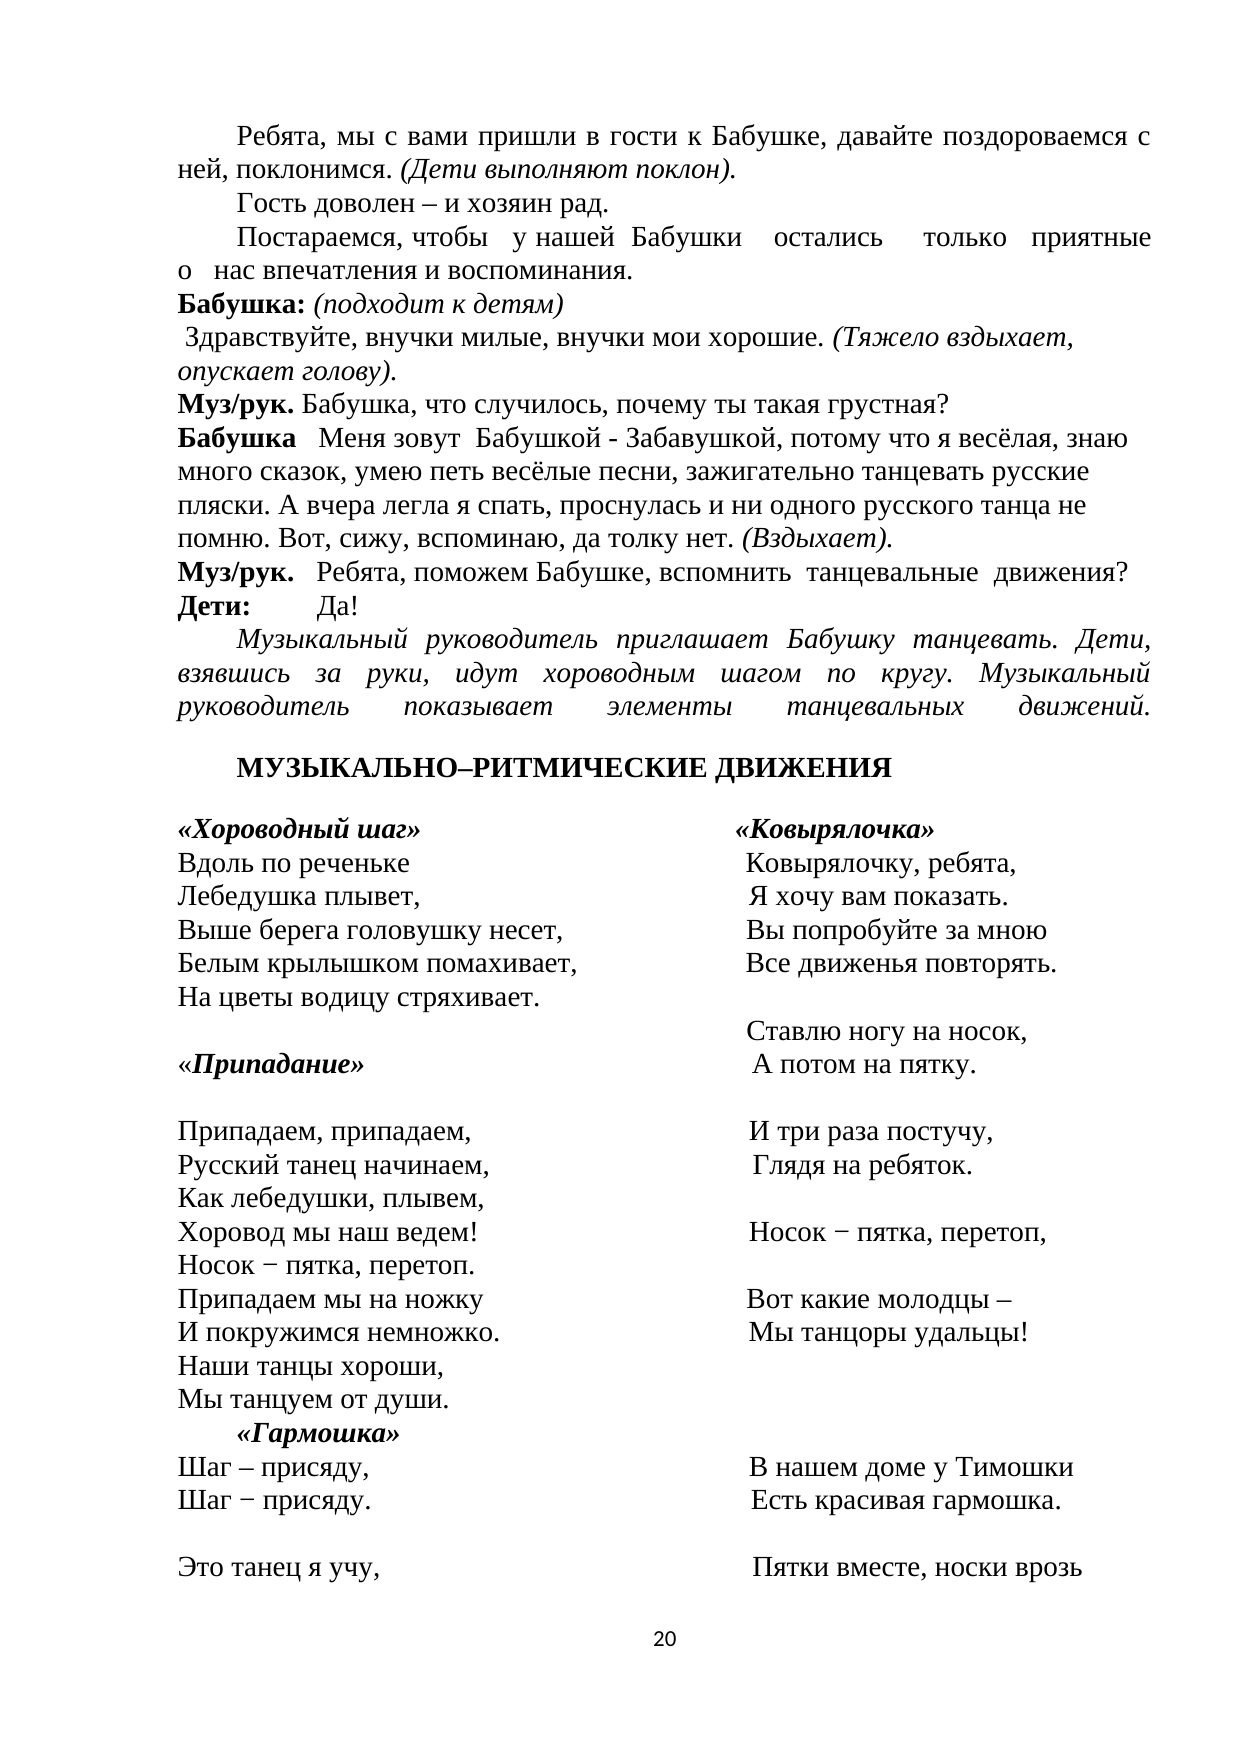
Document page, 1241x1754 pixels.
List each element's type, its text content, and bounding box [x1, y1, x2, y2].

text Дети: Да! [177, 588, 1152, 621]
text Шаг − присяду. Есть красивая гармошка. Это танец я учу, Пятки вместе, носки врозь [177, 1482, 1152, 1583]
text Наши танцы хороши, Мы танцуем от души. [177, 1348, 1152, 1415]
text МУЗЫКАЛЬНО–РИТМИЧЕСКИЕ ДВИЖЕНИЯ [177, 750, 1152, 811]
text Хоровод мы наш ведем! Носок − пятка, перетоп, [177, 1214, 1152, 1247]
text «Гармошка» [177, 1415, 1152, 1449]
text Здравствуйте, внучки милые, внучки мои хорошие. (Тяжело вздыхает, опускает голову). Муз/рук. Бабушка, что случилось, почему ты такая грустная? Бабушка Меня зовут Бабушкой - Забавушкой, потому что я весёлая, знаю много сказок, умею петь весёлые песни, зажигательно танцевать русские пляски. А вчера легла я спать, проснулась и ни одного русского танца не помню. Вот, сижу, вспоминаю, да толку нет. (Вздыхает). Муз/рук. Ребята, поможем Бабушке, вспомнить танцевальные движения? [177, 319, 1152, 588]
text Ребята, мы с вами пришли в гости к Бабушке, давайте поздороваемся с ней, поклонимся. (Дети выполняют поклон). [177, 118, 1152, 185]
text Музыкальный руководитель приглашает Бабушку танцевать. Дети, взявшись за руки, идут хороводным шагом по кругу. Музыкальный руководитель показывает элементы танцевальных движений. [177, 621, 1152, 750]
text «Хороводный шаг» «Ковырялочка» Вдоль по реченьке Ковырялочку, ребята, Лебедушка плывет, Я хочу вам показать. Выше берега головушку несет, Вы попробуйте за мною Белым крылышком помахивает, Все движенья повторять. На цветы водицу стряхивает. Ставлю ногу на носок, «Припадание» А потом на пятку. Припадаем, припадаем, И три раза постучу, Русский танец начинаем, Глядя на ребяток. Как лебедушки, плывем, [177, 811, 1152, 1214]
text Постараемся, чтобы у нашей Бабушки остались только приятные о нас впечатления и воспоминания. [177, 219, 1152, 286]
text Носок − пятка, перетоп. [177, 1247, 1152, 1281]
text Гость доволен – и хозяин рад. [177, 185, 1152, 219]
text Шаг – присяду, В нашем доме у Тимошки [177, 1449, 1152, 1482]
text Припадаем мы на ножку Вот какие молодцы – И покружимся немножко. Мы танцоры удальцы! [177, 1281, 1152, 1348]
text Бабушка: (подходит к детям) [177, 286, 1152, 319]
